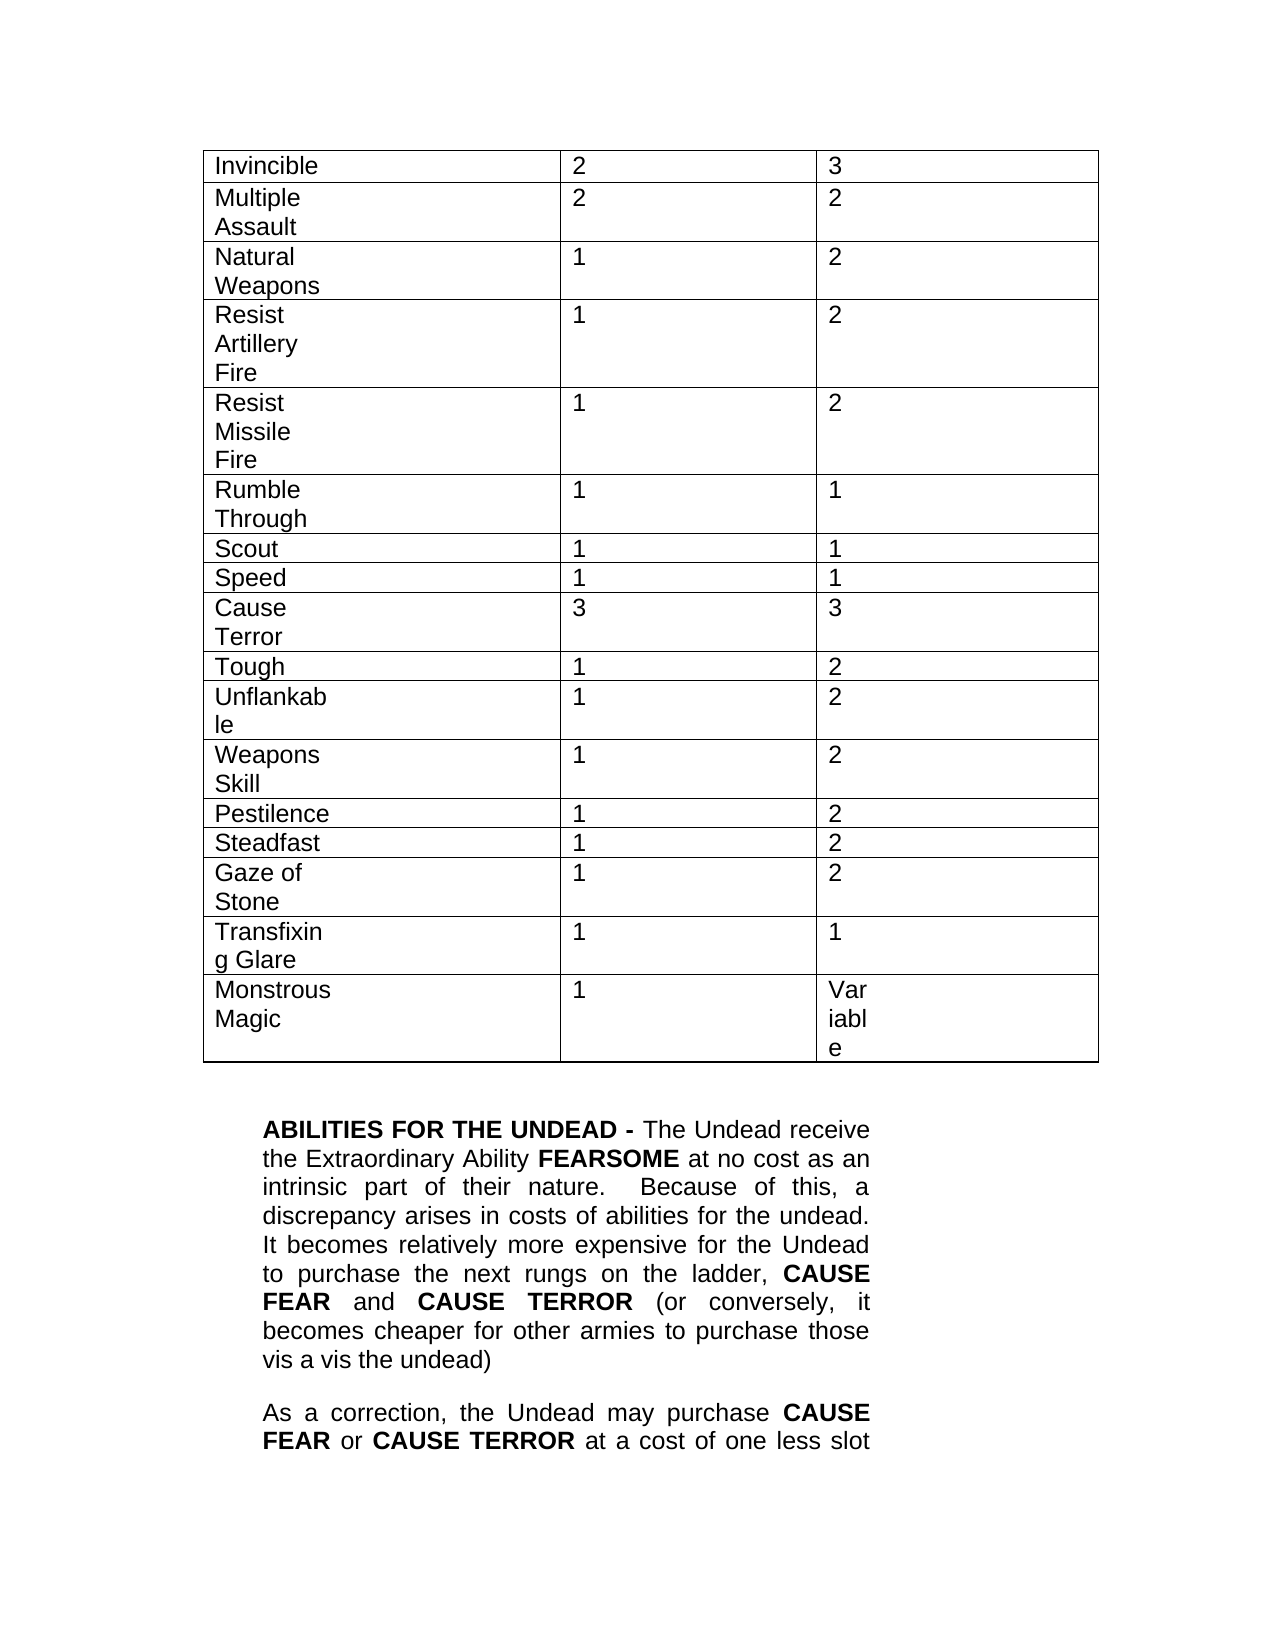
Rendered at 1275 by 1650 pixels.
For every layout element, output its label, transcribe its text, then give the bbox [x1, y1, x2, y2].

table_cell 2 [817, 799, 1098, 827]
table_cell Natural Weapons [204, 242, 560, 299]
table_cell 2 [561, 183, 816, 241]
table_cell Gaze of Stone [204, 858, 560, 916]
table_cell Pestilence [204, 799, 560, 827]
table_cell Cause Terror [204, 593, 560, 651]
table_cell 1 [561, 652, 816, 680]
table_cell 2 [561, 151, 816, 182]
table_cell Resist Artillery Fire [204, 300, 560, 387]
table_cell Invincible [204, 151, 560, 182]
table_cell 1 [561, 828, 816, 857]
table_cell 1 [561, 300, 816, 387]
table_cell Multiple Assault [204, 183, 560, 241]
table_cell 2 [817, 388, 1098, 474]
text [262, 1398, 870, 1455]
table_cell 1 [561, 858, 816, 916]
table_cell 1 [561, 681, 816, 739]
table_cell Speed [204, 563, 560, 592]
table_cell 1 [817, 534, 1098, 562]
table_cell 2 [817, 858, 1098, 916]
table_cell 1 [817, 475, 1098, 532]
table_cell Tough [204, 652, 560, 680]
table_cell 2 [817, 300, 1098, 387]
table_cell 1 [561, 563, 816, 592]
table_cell 2 [817, 652, 1098, 680]
table_cell Unflankable [204, 681, 560, 739]
table_cell Steadfast [204, 828, 560, 857]
table_cell Monstrous Magic [204, 975, 560, 1061]
table_cell Rumble Through [204, 475, 560, 532]
table_cell Weapons Skill [204, 740, 560, 797]
table_cell 1 [561, 799, 816, 827]
table_cell 1 [561, 534, 816, 562]
table_cell 2 [817, 242, 1098, 299]
table_cell 1 [561, 975, 816, 1061]
table_cell 2 [817, 828, 1098, 857]
table_cell Scout [204, 534, 560, 562]
table_cell 1 [817, 563, 1098, 592]
table_cell 2 [817, 681, 1098, 739]
table_cell 3 [817, 593, 1098, 651]
table_cell 3 [817, 151, 1098, 182]
table_cell 1 [561, 740, 816, 797]
table_cell 2 [817, 740, 1098, 797]
table_cell 1 [817, 917, 1098, 974]
table_cell 1 [561, 917, 816, 974]
table_cell Variable [817, 975, 1098, 1061]
table_cell 2 [817, 183, 1098, 241]
text ABILITIES FOR THE UNDEAD - The Undead receive the Extraordinary Ability FEARSOME at no cost as an intrinsic part of their nature. Because of this, a discrepancy arises in costs of abilities for the undead. It becomes relatively more expensive for the Undead to purchase the next rungs on the ladder, CAUSE FEAR and CAUSE TERROR (or conversely, it becomes cheaper for other armies to purchase those vis a vis the undead) [262, 1115, 870, 1374]
table_cell Resist Missile Fire [204, 388, 560, 474]
table_cell Transfixing Glare [204, 917, 560, 974]
table_cell 1 [561, 475, 816, 532]
table_cell 3 [561, 593, 816, 651]
table_cell 1 [561, 388, 816, 474]
table_cell 1 [561, 242, 816, 299]
